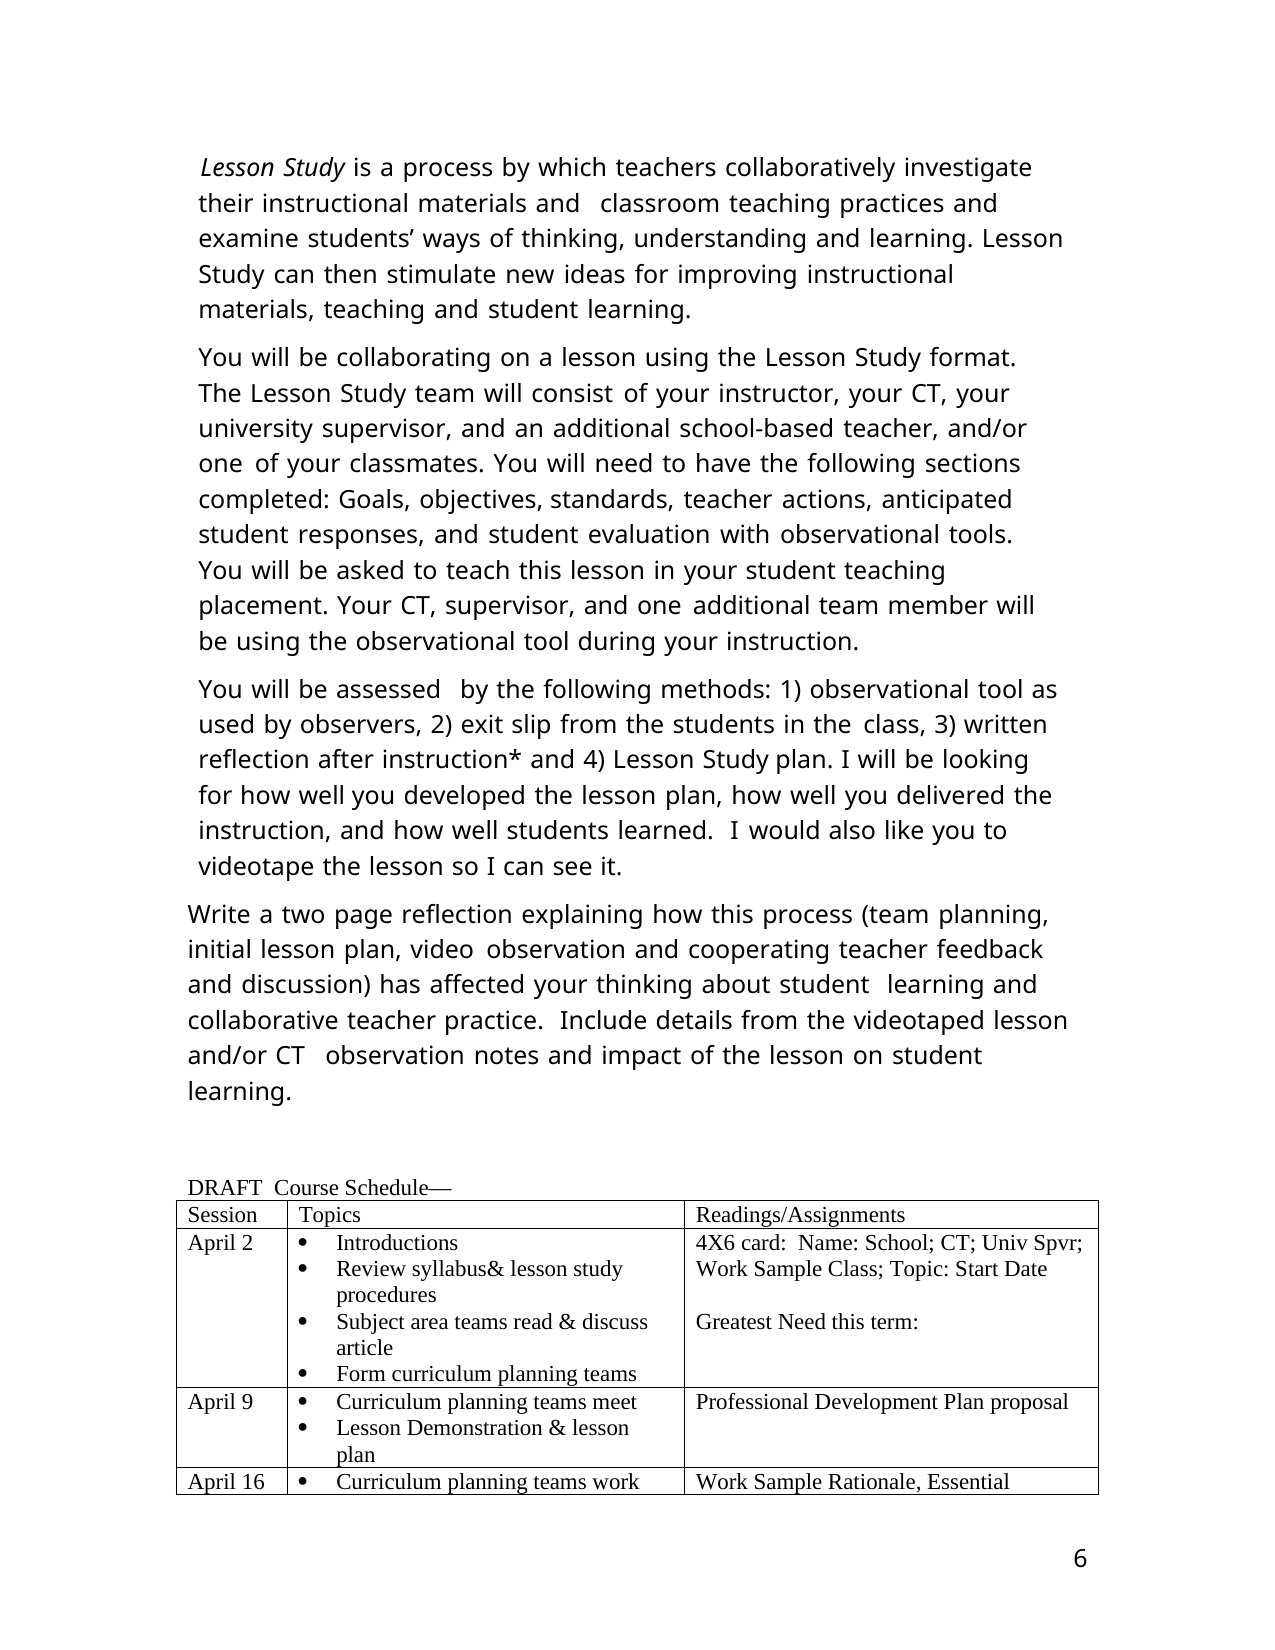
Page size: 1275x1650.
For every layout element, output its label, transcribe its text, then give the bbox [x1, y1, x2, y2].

table_cell April 9 [177, 1388, 287, 1467]
table_cell Introductions Review syllabus& lesson study procedures Subject area teams read & discuss article Form curriculum planning teams [288, 1229, 684, 1387]
text DRAFT Course Schedule— [187, 1174, 1087, 1200]
table_header Topics [288, 1201, 684, 1228]
table_header Session [177, 1201, 287, 1228]
table_cell Professional Development Plan proposal [685, 1388, 1098, 1467]
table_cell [685, 1468, 1098, 1494]
text Lesson Study is a process by which teachers collaboratively investigate their instructional materials and classroom teaching practices and examine students’ ways of thinking, understanding and learning. Lesson Study can then stimulate new ideas for improving instructional materials, teaching and student learning. [198, 150, 1074, 326]
table_header Readings/Assignments [685, 1201, 1098, 1228]
table_cell April 16 [177, 1468, 287, 1494]
table_cell April 2 [177, 1229, 287, 1387]
text You will be assessed by the following methods: 1) observational tool as used by observers, 2) exit slip from the students in the class, 3) written reflection after instruction* and 4) Lesson Study plan. I will be looking for how well you developed the lesson plan, how well you delivered the instruction, and how well students learned. I would also like you to videotape the lesson so I can see it. [198, 671, 1066, 882]
table_cell 4X6 card: Name: School; CT; Univ Spvr; Work Sample Class; Topic: Start Date Greatest Need this term: [685, 1229, 1098, 1387]
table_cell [288, 1468, 684, 1494]
text You will be collaborating on a lesson using the Lesson Study format. The Lesson Study team will consist of your instructor, your CT, your university supervisor, and an additional school-based teacher, and/or one of your classmates. You will need to have the following sections completed: Goals, objectives, standards, teacher actions, anticipated student responses, and student evaluation with observational tools. You will be asked to teach this lesson in your student teaching placement. Your CT, supervisor, and one additional team member will be using the observational tool during your instruction. [198, 340, 1066, 657]
table_cell Curriculum planning teams meet Lesson Demonstration & lesson plan [288, 1388, 684, 1467]
text Write a two page reflection explaining how this process (team planning, initial lesson plan, video observation and cooperating teacher feedback and discussion) has affected your thinking about student learning and collaborative teacher practice. Include details from the videotaped lesson and/or CT observation notes and impact of the lesson on student learning. [187, 896, 1074, 1107]
